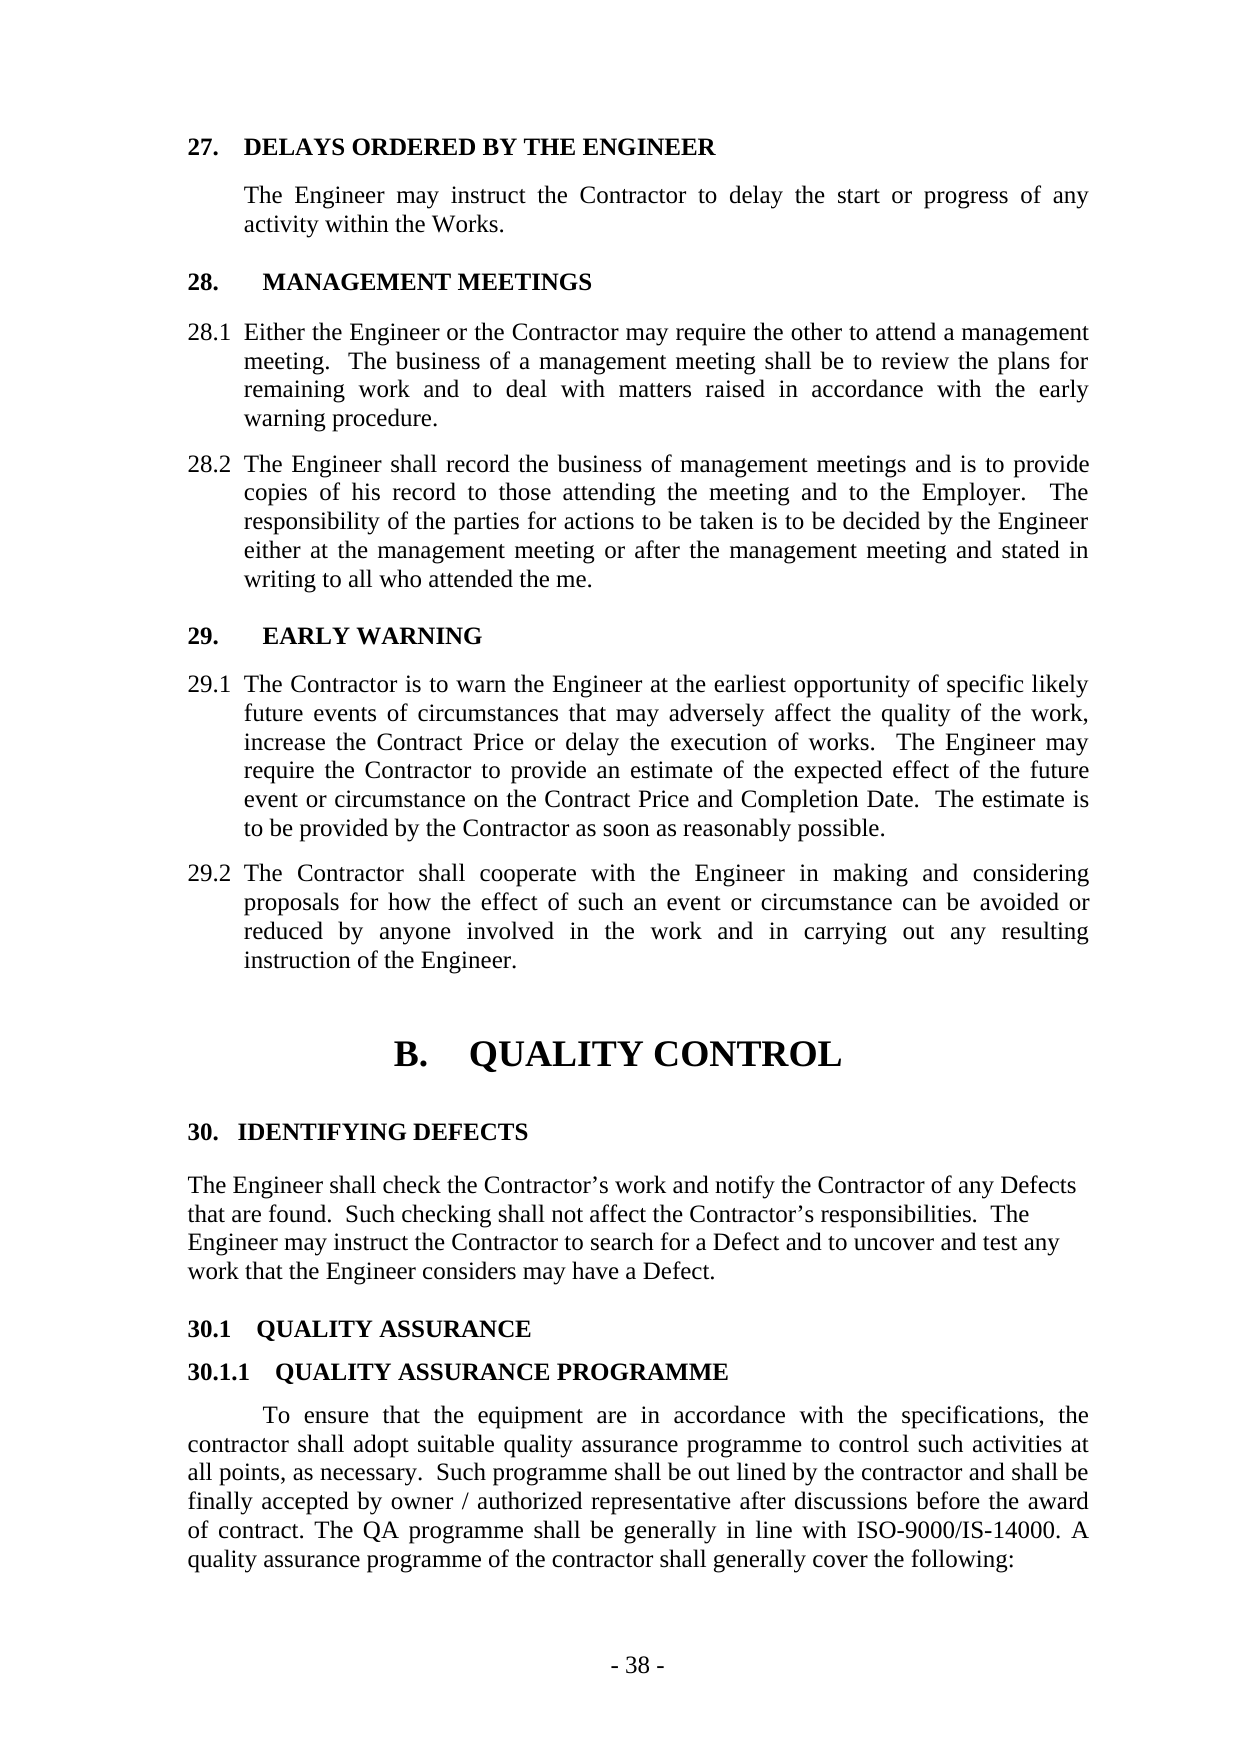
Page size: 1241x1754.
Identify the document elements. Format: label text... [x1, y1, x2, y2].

list Either the Engineer or the Contractor may require the other to attend a management meeting. The business of a management meeting shall be to review the plans for remaining work and to deal with matters raised in accordance with the early warning procedure. [187, 317, 1090, 432]
list The Engineer shall record the business of management meetings and is to provide copies of his record to those attending the meeting and to the Employer. The responsibility of the parties for actions to be taken is to be decided by the Engineer either at the management meeting or after the management meeting and stated in writing to all who attended the me. [187, 449, 1090, 592]
text The Engineer may instruct the Contractor to delay the start or progress of any activity within the Works. [244, 180, 1090, 238]
subtitle 30.1.1 QUALITY ASSURANCE PROGRAMME [187, 1357, 1090, 1386]
list QUALITY CONTROL [394, 1031, 1090, 1074]
list DELAYS ORDERED BY THE ENGINEER [187, 132, 1090, 161]
text 28. MANAGEMENT MEETINGS [187, 267, 1090, 295]
text 30. IDENTIFYING DEFECTS [187, 1117, 1090, 1146]
text The Engineer shall check the Contractor’s work and notify the Contractor of any Defects that are found. Such checking shall not affect the Contractor’s responsibilities. The Engineer may instruct the Contractor to search for a Defect and to uncover and test any work that the Engineer considers may have a Defect. [187, 1170, 1090, 1285]
list The Contractor shall cooperate with the Engineer in making and considering proposals for how the effect of such an event or circumstance can be avoided or reduced by anyone involved in the work and in carrying out any resulting instruction of the Engineer. [187, 858, 1090, 973]
list The Contractor is to warn the Engineer at the earliest opportunity of specific likely future events of circumstances that may adversely affect the quality of the work, increase the Contract Price or delay the execution of works. The Engineer may require the Contractor to provide an estimate of the expected effect of the future event or circumstance on the Contract Price and Completion Date. The estimate is to be provided by the Contractor as soon as reasonably possible. [187, 669, 1090, 842]
text 29. EARLY WARNING [187, 621, 1090, 650]
subtitle 30.1 QUALITY ASSURANCE [187, 1314, 1090, 1342]
text To ensure that the equipment are in accordance with the specifications, the contractor shall adopt suitable quality assurance programme to control such activities at all points, as necessary. Such programme shall be out lined by the contractor and shall be finally accepted by owner / authorized representative after discussions before the award of contract. The QA programme shall be generally in line with ISO-9000/IS-14000. A quality assurance programme of the contractor shall generally cover the following: [187, 1400, 1090, 1572]
